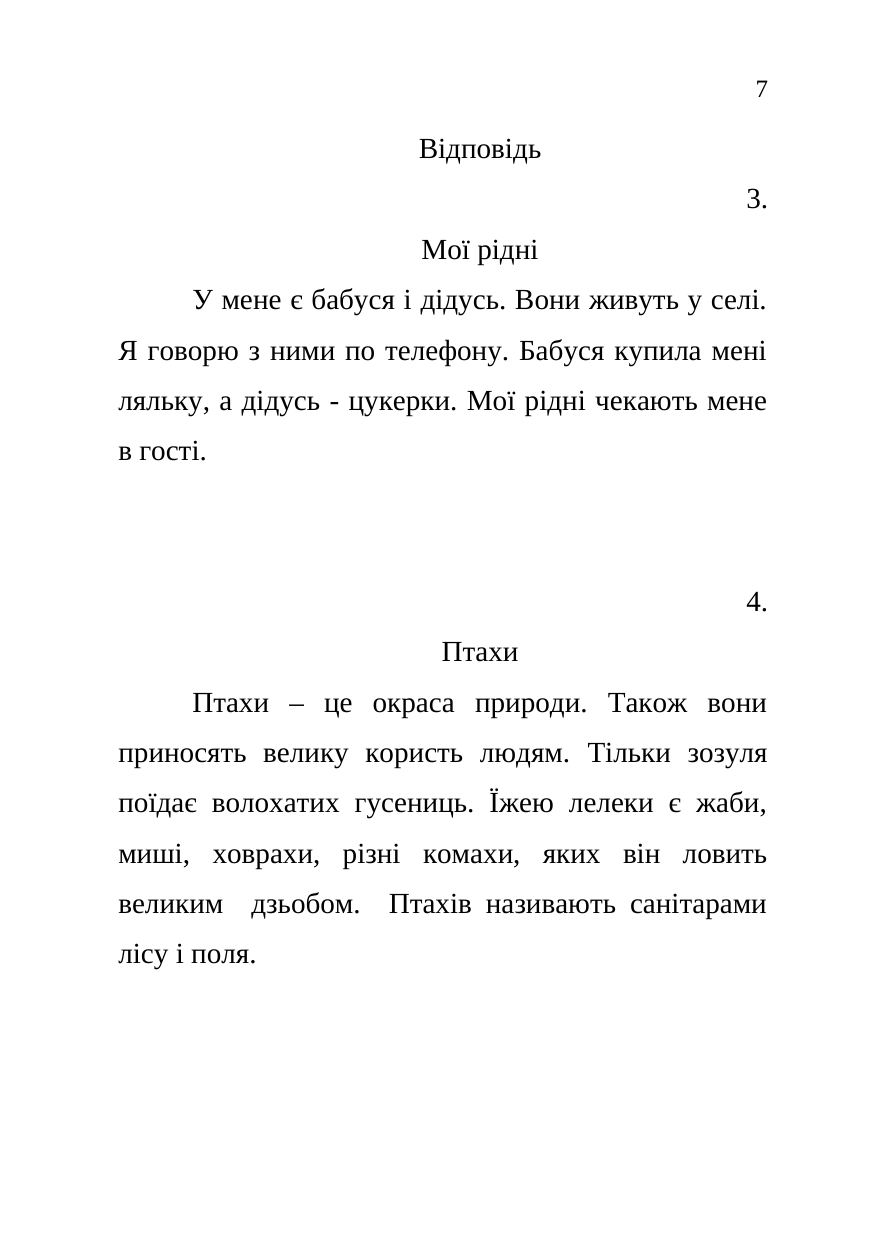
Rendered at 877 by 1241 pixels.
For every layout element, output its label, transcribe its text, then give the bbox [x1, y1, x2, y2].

text Птахи [118, 634, 768, 668]
text Відповідь [118, 131, 768, 165]
text 4. [118, 584, 768, 618]
text Птахи – це окраса природи. Також вони приносять велику користь людям. Тільки зозуля поїдає волохатих гусениць. Їжею лелеки є жаби, миші, ховрахи, різні комахи, яких він ловить великим дзьобом. Птахів називають санітарами лісу і поля. [118, 685, 768, 970]
text Мої рідні [118, 232, 768, 266]
text У мене є бабуся і дідусь. Вони живуть у селі. Я говорю з ними по телефону. Бабуся купила мені ляльку, а дідусь - цукерки. Мої рідні чекають мене в гості. [118, 282, 768, 467]
text 3. [118, 182, 768, 215]
